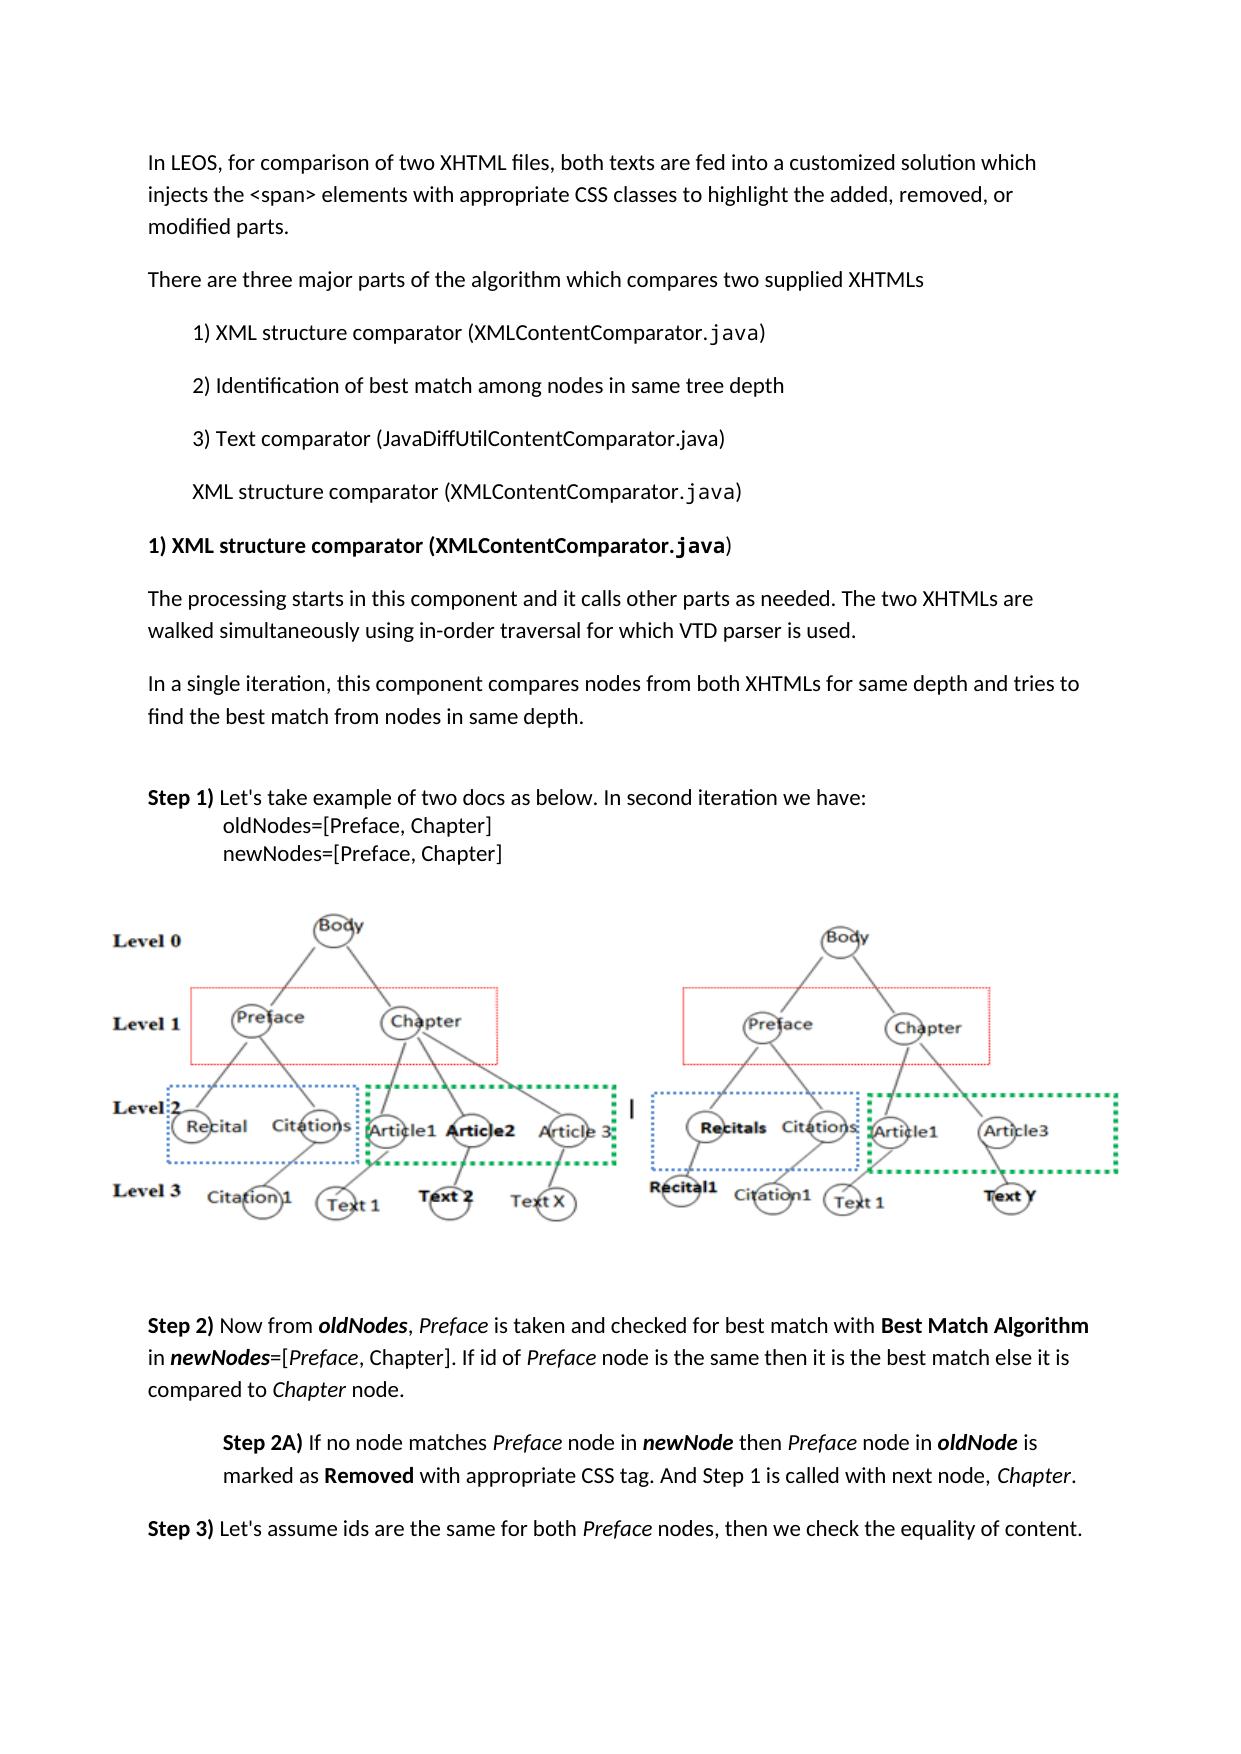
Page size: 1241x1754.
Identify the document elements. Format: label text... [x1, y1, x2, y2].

text Step 1) Let's take example of two docs as below. In second iteration we have: [148, 783, 1093, 811]
text In LEOS, for comparison of two XHTML files, both texts are fed into a customized solution which injects the <span> elements with appropriate CSS classes to highlight the added, removed, or modified parts. [148, 148, 1093, 240]
text 1) XML structure comparator (XMLContentComparator.java) [192, 318, 1093, 346]
text Step 3) Let's assume ids are the same for both Preface nodes, then we check the equality of content. [148, 1514, 1093, 1542]
text The processing starts in this component and it calls other parts as needed. The two XHTMLs are walked simultaneously using in-order traversal for which VTD parser is used. [148, 584, 1093, 644]
text newNodes=[Preface, Chapter] [148, 839, 1093, 866]
text Step 2A) If no node matches Preface node in newNode then Preface node in oldNode is marked as Removed with appropriate CSS tag. And Step 1 is called with next node, Chapter. [223, 1428, 1093, 1489]
picture [88, 866, 1161, 1255]
text 2) Identification of best match among nodes in same tree depth [192, 371, 1093, 399]
text 3) Text comparator (JavaDiffUtilContentComparator.java) [192, 424, 1093, 452]
text oldNodes=[Preface, Chapter] [148, 811, 1093, 839]
text There are three major parts of the algorithm which compares two supplied XHTMLs [148, 265, 1093, 293]
text Step 2) Now from oldNodes, Preface is taken and checked for best match with Best Match Algorithm in newNodes=[Preface, Chapter]. If id of Preface node is the same then it is the best match else it is compared to Chapter node. [148, 1311, 1093, 1403]
text In a single iteration, this component compares nodes from both XHTMLs for same depth and tries to find the best match from nodes in same depth. [148, 669, 1093, 730]
text XML structure comparator (XMLContentComparator.java) [192, 477, 1093, 506]
text 1) XML structure comparator (XMLContentComparator.java) [148, 531, 1093, 559]
